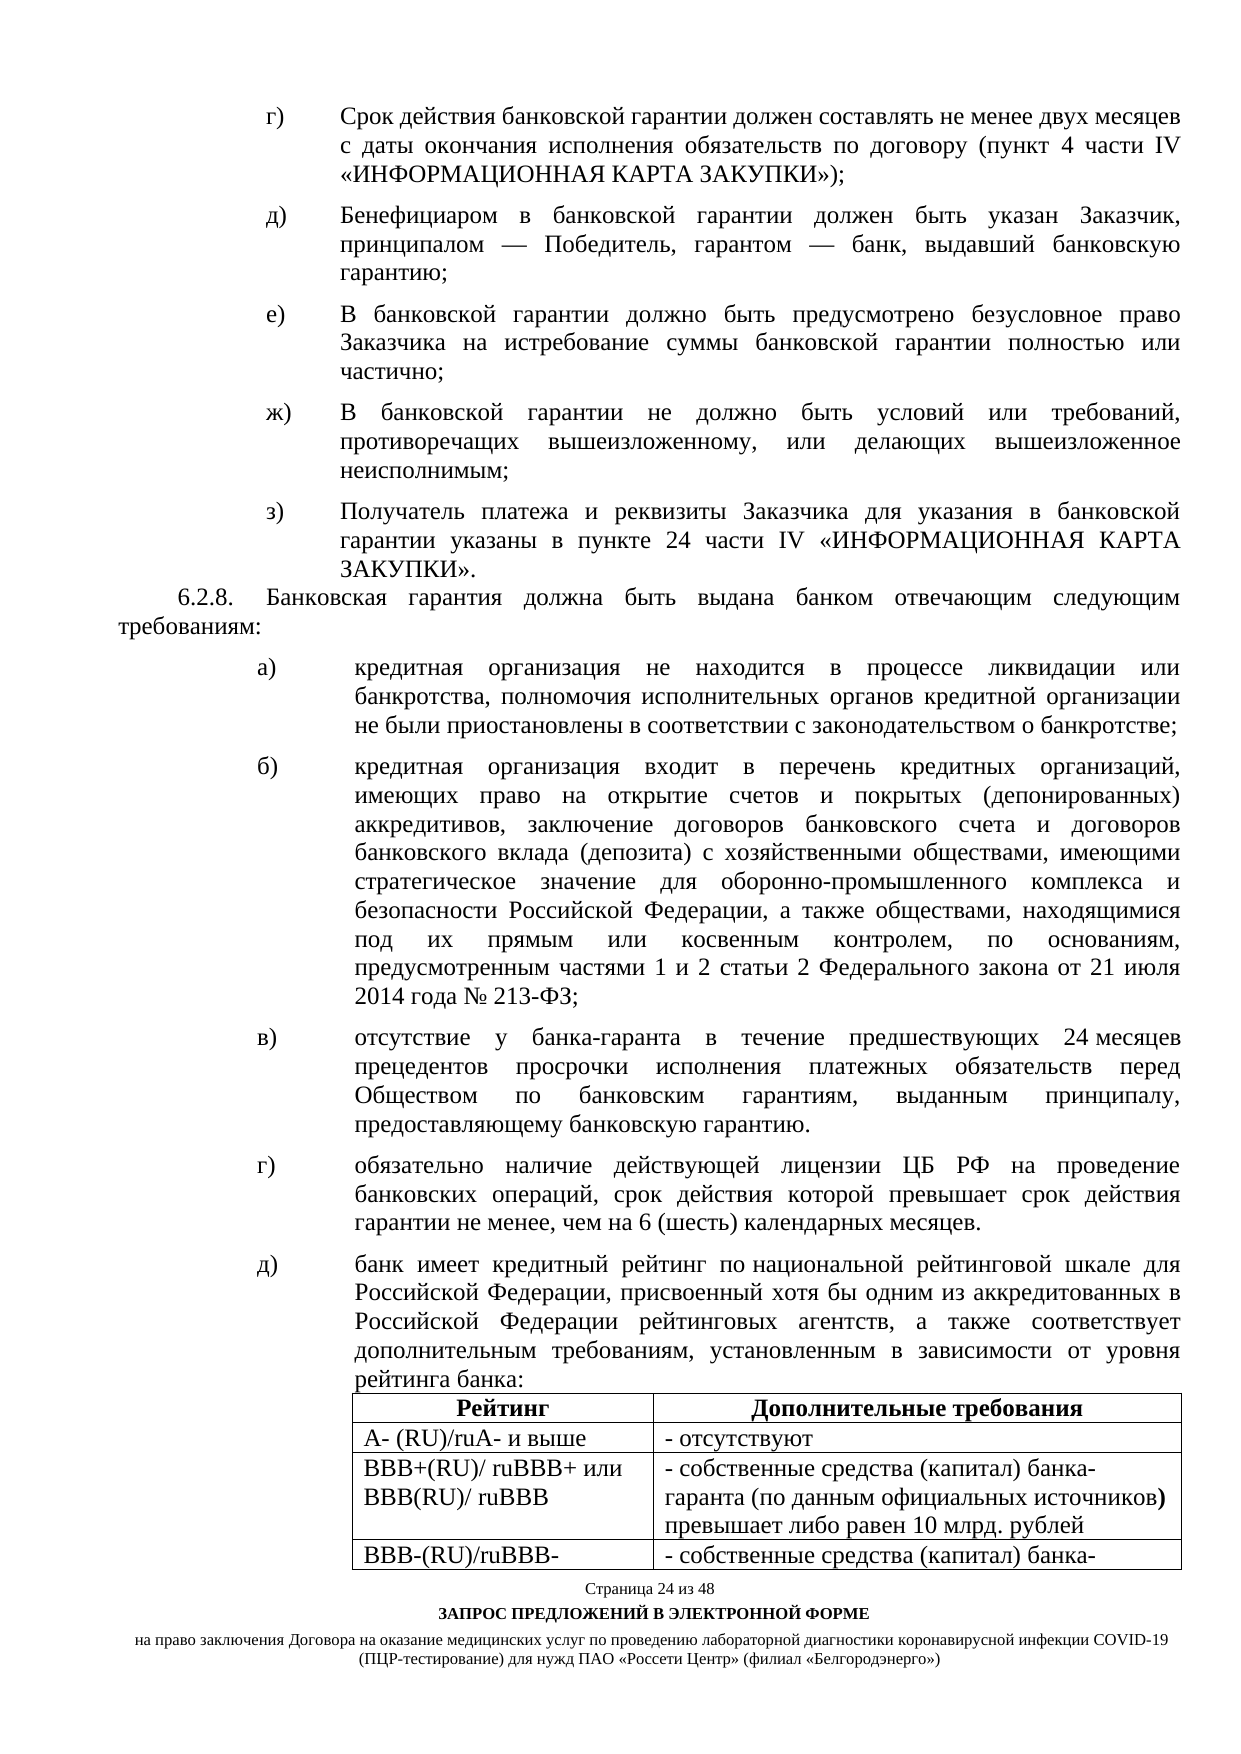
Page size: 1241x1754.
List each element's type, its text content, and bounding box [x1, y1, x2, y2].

list В банковской гарантии должно быть предусмотрено безусловное право Заказчика на истребование суммы банковской гарантии полностью или частично; [266, 299, 1181, 385]
list Получатель платежа и реквизиты Заказчика для указания в банковской гарантии указаны в пункте 24 части IV «ИНФОРМАЦИОННАЯ КАРТА ЗАКУПКИ». [266, 496, 1181, 582]
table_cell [654, 1540, 1181, 1569]
table_cell - отсутствуют [654, 1423, 1181, 1452]
list Срок действия банковской гарантии должен составлять не менее двух месяцев с даты окончания исполнения обязательств по договору (пункт 4 части IV «ИНФОРМАЦИОННАЯ КАРТА ЗАКУПКИ»); [266, 101, 1181, 187]
list В банковской гарантии не должно быть условий или требований, противоречащих вышеизложенному, или делающих вышеизложенное неисполнимым; [266, 397, 1181, 484]
subtitle Банковская гарантия должна быть выдана банком отвечающим следующим требованиям: [118, 582, 1181, 640]
list Бенефициаром в банковской гарантии должен быть указан Заказчик, принципалом — Победитель, гарантом — банк, выдавший банковскую гарантию; [266, 200, 1181, 286]
table_header Дополнительные требования [654, 1394, 1181, 1422]
list кредитная организация входит в перечень кредитных организаций, имеющих право на открытие счетов и покрытых (депонированных) аккредитивов, заключение договоров банковского счета и договоров банковского вклада (депозита) с хозяйственными обществами, имеющими стратегическое значение для оборонно-промышленного комплекса и безопасности Российской Федерации, а также обществами, находящимися под их прямым или косвенным контролем, по основаниям, предусмотренным частями 1 и 2 статьи 2 Федерального закона от 21 июля 2014 года № 213-ФЗ; [257, 751, 1181, 1010]
table_cell BBB+(RU)/ ruBBB+ или BBB(RU)/ ruBBB [353, 1453, 653, 1539]
table_header Рейтинг [353, 1394, 653, 1422]
list отсутствие у банка-гаранта в течение предшествующих 24 месяцев прецедентов просрочки исполнения платежных обязательств перед Обществом по банковским гарантиям, выданным принципалу, предоставляющему банковскую гарантию. [257, 1022, 1181, 1137]
list кредитная организация не находится в процессе ликвидации или банкротства, полномочия исполнительных органов кредитной организации не были приостановлены в соответствии с законодательством о банкротстве; [257, 652, 1181, 739]
list обязательно наличие действующей лицензии ЦБ РФ на проведение банковских операций, срок действия которой превышает срок действия гарантии не менее, чем на 6 (шесть) календарных месяцев. [257, 1150, 1181, 1236]
table_cell - собственные средства (капитал) банка-гаранта (по данным официальных источников) превышает либо равен 10 млрд. рублей [654, 1453, 1181, 1539]
table_cell BBB-(RU)/ruBBB- [353, 1540, 653, 1569]
list банк имеет кредитный рейтинг по национальной рейтинговой шкале для Российской Федерации, присвоенный хотя бы одним из аккредитованных в Российской Федерации рейтинговых агентств, а также соответствует дополнительным требованиям, установленным в зависимости от уровня рейтинга банка: [257, 1249, 1181, 1392]
table_cell A- (RU)/ruA- и выше [353, 1423, 653, 1452]
